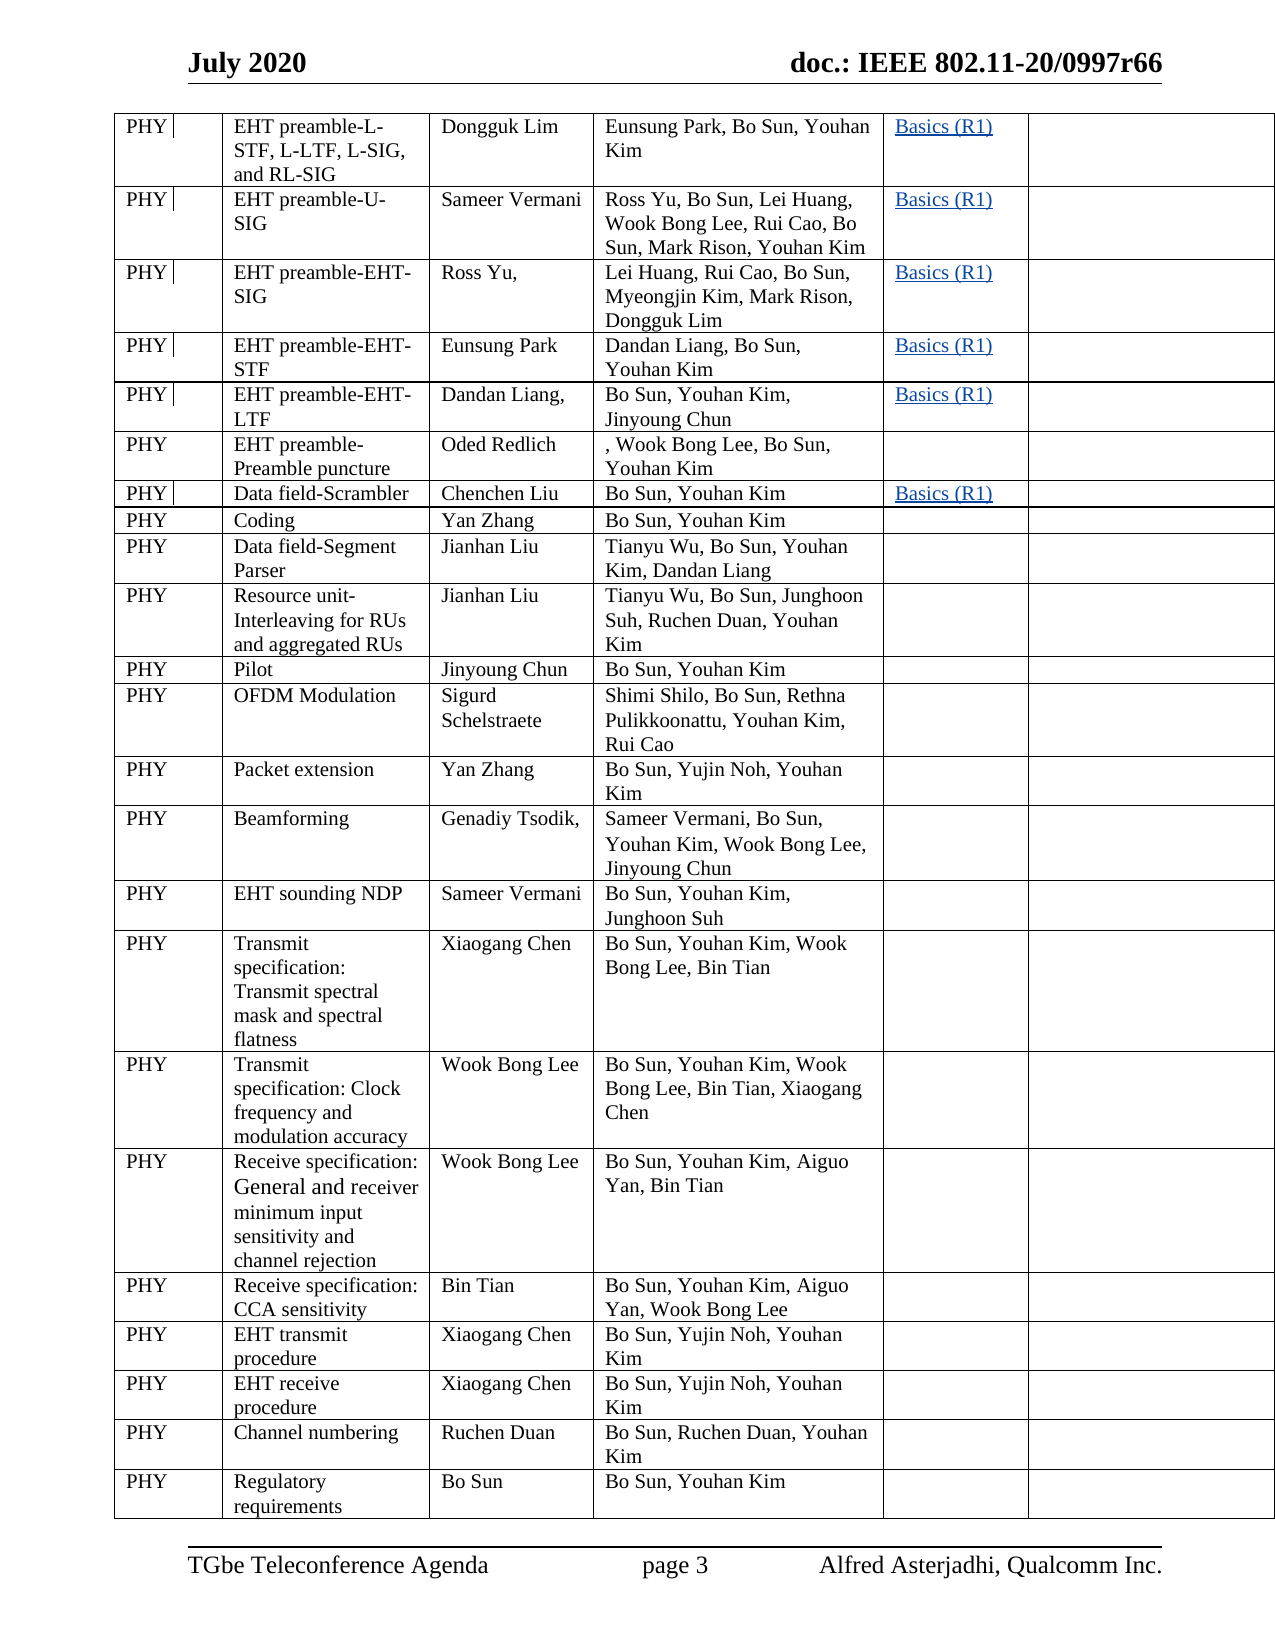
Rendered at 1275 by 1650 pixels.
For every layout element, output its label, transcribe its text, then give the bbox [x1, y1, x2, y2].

table_cell Eunsung Park, Bo Sun, Youhan Kim [594, 114, 883, 186]
table_cell [884, 1322, 1028, 1370]
table_cell EHT sounding NDP [223, 881, 429, 929]
table_cell [1029, 534, 1274, 582]
table_cell PHY [115, 114, 222, 186]
table_cell PHY [115, 1273, 222, 1321]
table_cell [1029, 1052, 1274, 1148]
table_cell [884, 333, 1028, 381]
table_cell Bo Sun, Ruchen Duan, Youhan Kim [594, 1420, 883, 1468]
table_cell [884, 684, 1028, 756]
table_cell Ross Yu, [430, 260, 593, 332]
table_cell [1029, 584, 1274, 656]
table_cell Bo Sun, Youhan Kim [594, 1470, 883, 1518]
table_cell [884, 534, 1028, 582]
table_cell [1029, 931, 1274, 1051]
table_cell OFDM Modulation [223, 684, 429, 756]
table_cell PHY [115, 333, 222, 381]
table_cell Bin Tian [430, 1273, 593, 1321]
table_cell [1029, 187, 1274, 259]
table_cell [1029, 881, 1274, 929]
table_cell Pilot [223, 657, 429, 682]
table_cell [884, 260, 1028, 332]
table_cell PHY [115, 383, 222, 431]
table_cell Data field-Scrambler [223, 481, 429, 506]
table_cell Eunsung Park [430, 333, 593, 381]
table_cell Regulatory requirements [223, 1470, 429, 1518]
table_cell Channel numbering [223, 1420, 429, 1468]
table_cell [1029, 1149, 1274, 1272]
table_cell PHY [115, 1470, 222, 1518]
table_cell Bo Sun, Yujin Noh, Youhan Kim [594, 757, 883, 805]
table_cell [884, 383, 1028, 431]
table_cell Transmit specification: Transmit spectral mask and spectral flatness [223, 931, 429, 1051]
table_cell Sameer Vermani [430, 187, 593, 259]
table_cell [884, 432, 1028, 480]
table_cell PHY [115, 757, 222, 805]
table_cell [1029, 1371, 1274, 1419]
table_cell Wook Bong Lee [430, 1052, 593, 1148]
table_cell Bo Sun, Youhan Kim, Wook Bong Lee, Bin Tian [594, 931, 883, 1051]
table_cell Tianyu Wu, Bo Sun, Junghoon Suh, Ruchen Duan, Youhan Kim [594, 584, 883, 656]
table_cell PHY [115, 584, 222, 656]
table_cell Sigurd Schelstraete [430, 684, 593, 756]
table_cell Beamforming [223, 806, 429, 880]
table_cell Tianyu Wu, Bo Sun, Youhan Kim, Dandan Liang [594, 534, 883, 582]
table_cell PHY [115, 1420, 222, 1468]
table_cell [1029, 1273, 1274, 1321]
table_cell Transmit specification: Clock frequency and modulation accuracy [223, 1052, 429, 1148]
table_cell [1029, 383, 1274, 431]
table_cell Jinyoung Chun [430, 657, 593, 682]
table_cell PHY [115, 187, 222, 259]
table_cell Sameer Vermani [430, 881, 593, 929]
table_cell , Wook Bong Lee, Bo Sun, Youhan Kim [594, 432, 883, 480]
table_cell [884, 806, 1028, 880]
table_cell Dandan Liang, [430, 383, 593, 431]
table_cell [1029, 684, 1274, 756]
table_cell [1029, 1322, 1274, 1370]
table_cell [884, 1470, 1028, 1518]
table_cell [1029, 757, 1274, 805]
table_cell PHY [115, 508, 222, 533]
table_cell PHY [115, 684, 222, 756]
table_cell [884, 508, 1028, 533]
table_cell Bo Sun, Yujin Noh, Youhan Kim [594, 1371, 883, 1419]
table_cell PHY [115, 1371, 222, 1419]
table_cell Bo Sun, Youhan Kim, Aiguo Yan, Wook Bong Lee [594, 1273, 883, 1321]
table_cell Coding [223, 508, 429, 533]
table_cell Packet extension [223, 757, 429, 805]
table_cell Xiaogang Chen [430, 1322, 593, 1370]
table_cell [1029, 114, 1274, 186]
table_cell Bo Sun, Youhan Kim, Aiguo Yan, Bin Tian [594, 1149, 883, 1272]
table_cell Bo Sun, Youhan Kim, Junghoon Suh [594, 881, 883, 929]
table_cell Bo Sun, Youhan Kim [594, 508, 883, 533]
table_cell Resource unit-Interleaving for RUs and aggregated RUs [223, 584, 429, 656]
table_cell [884, 1273, 1028, 1321]
table_cell EHT preamble-EHT-STF [223, 333, 429, 381]
table_cell Ross Yu, Bo Sun, Lei Huang, Wook Bong Lee, Rui Cao, Bo Sun, Mark Rison, Youhan Kim [594, 187, 883, 259]
table_cell [884, 1052, 1028, 1148]
table_cell Receive specification: CCA sensitivity [223, 1273, 429, 1321]
table_cell EHT preamble-L-STF, L-LTF, L-SIG, and RL-SIG [223, 114, 429, 186]
table_cell PHY [115, 481, 222, 506]
table_cell Bo Sun [430, 1470, 593, 1518]
table_cell [1029, 481, 1274, 506]
table_cell [884, 931, 1028, 1051]
table_cell [884, 481, 1028, 506]
table_cell Chenchen Liu [430, 481, 593, 506]
table_cell Jianhan Liu [430, 534, 593, 582]
table_cell Bo Sun, Yujin Noh, Youhan Kim [594, 1322, 883, 1370]
table_cell [884, 114, 1028, 186]
table_cell Dongguk Lim [430, 114, 593, 186]
table_cell Xiaogang Chen [430, 1371, 593, 1419]
table_cell Oded Redlich [430, 432, 593, 480]
table_cell [884, 881, 1028, 929]
table_cell [884, 187, 1028, 259]
table_cell [884, 657, 1028, 682]
table_cell PHY [115, 657, 222, 682]
table_cell Data field-Segment Parser [223, 534, 429, 582]
table_cell Bo Sun, Youhan Kim [594, 481, 883, 506]
table_cell PHY [115, 534, 222, 582]
table_cell PHY [115, 432, 222, 480]
table_cell [884, 1420, 1028, 1468]
table_cell EHT receive procedure [223, 1371, 429, 1419]
table_cell Bo Sun, Youhan Kim, Jinyoung Chun [594, 383, 883, 431]
table_cell EHT preamble-Preamble puncture [223, 432, 429, 480]
table_cell PHY [115, 1052, 222, 1148]
table_cell Bo Sun, Youhan Kim, Wook Bong Lee, Bin Tian, Xiaogang Chen [594, 1052, 883, 1148]
table_cell EHT preamble-U-SIG [223, 187, 429, 259]
table_cell [884, 757, 1028, 805]
table_cell [1029, 432, 1274, 480]
table_cell Xiaogang Chen [430, 931, 593, 1051]
table_cell [1029, 333, 1274, 381]
table_cell [1029, 508, 1274, 533]
table_cell [1029, 1420, 1274, 1468]
table_cell Ruchen Duan [430, 1420, 593, 1468]
table_cell Yan Zhang [430, 757, 593, 805]
table_cell [884, 1149, 1028, 1272]
table_cell PHY [115, 806, 222, 880]
table_cell Lei Huang, Rui Cao, Bo Sun, Myeongjin Kim, Mark Rison, Dongguk Lim [594, 260, 883, 332]
table_cell PHY [115, 881, 222, 929]
table_cell Sameer Vermani, Bo Sun, Youhan Kim, Wook Bong Lee, Jinyoung Chun [594, 806, 883, 880]
table_cell [1029, 260, 1274, 332]
table_cell [884, 1371, 1028, 1419]
table_cell Yan Zhang [430, 508, 593, 533]
table_cell Bo Sun, Youhan Kim [594, 657, 883, 682]
table_cell Shimi Shilo, Bo Sun, Rethna Pulikkoonattu, Youhan Kim, Rui Cao [594, 684, 883, 756]
table_cell EHT transmit procedure [223, 1322, 429, 1370]
table_cell Genadiy Tsodik, [430, 806, 593, 880]
table_cell EHT preamble-EHT-SIG [223, 260, 429, 332]
table_cell PHY [115, 260, 222, 332]
table_cell [1029, 657, 1274, 682]
table_cell PHY [115, 1149, 222, 1272]
table_cell PHY [115, 931, 222, 1051]
table_cell [1029, 806, 1274, 880]
table_cell Dandan Liang, Bo Sun, Youhan Kim [594, 333, 883, 381]
table_cell Receive specification: General and receiver minimum input sensitivity and channel rejection [223, 1149, 429, 1272]
table_cell [884, 584, 1028, 656]
table_cell [1029, 1470, 1274, 1518]
table_cell PHY [115, 1322, 222, 1370]
table_cell EHT preamble-EHT-LTF [223, 383, 429, 431]
table_cell Wook Bong Lee [430, 1149, 593, 1272]
table_cell Jianhan Liu [430, 584, 593, 656]
